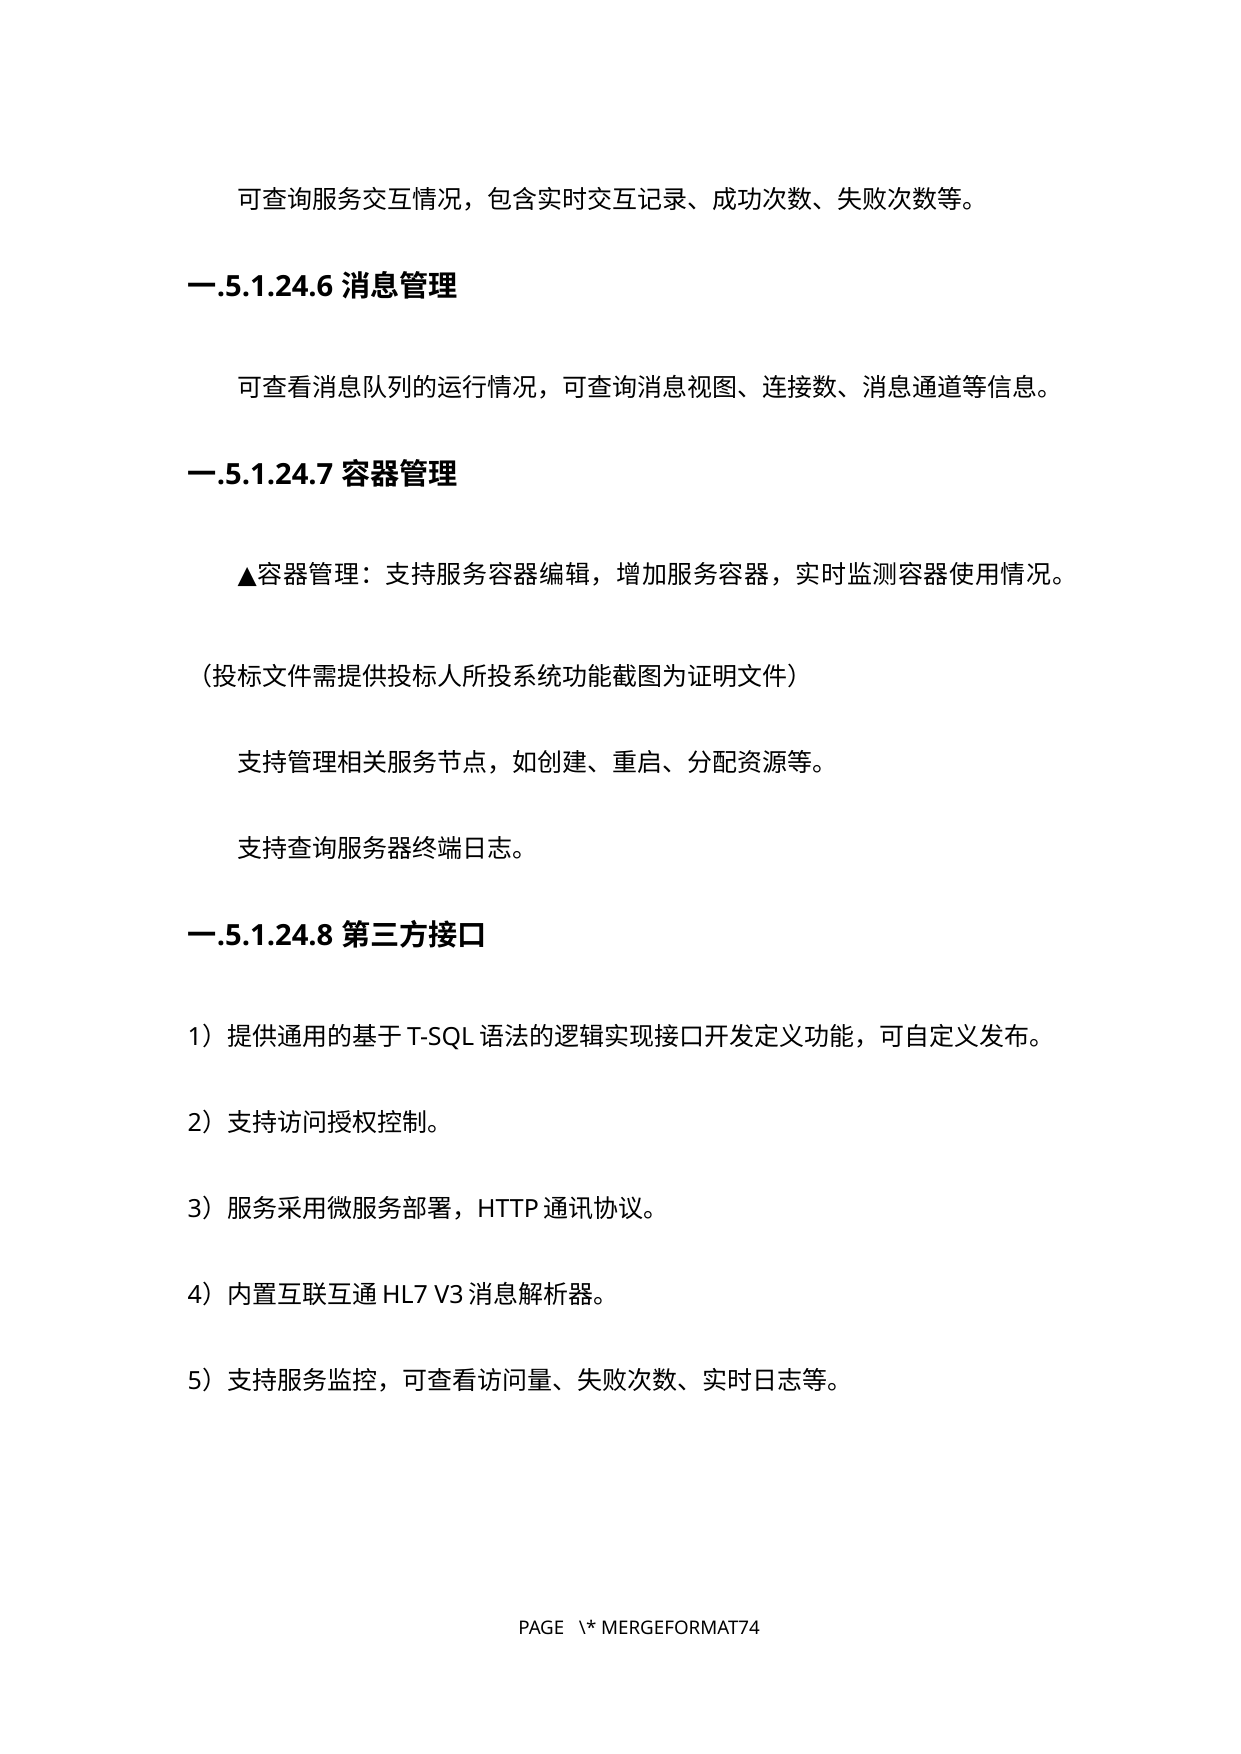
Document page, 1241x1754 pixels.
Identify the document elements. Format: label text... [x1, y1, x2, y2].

subtitle 消息管理 [187, 250, 1053, 318]
text 支持管理相关服务节点，如创建、重启、分配资源等。 [187, 727, 1053, 795]
list 支持访问授权控制。 [187, 1087, 1053, 1154]
list 支持服务监控，可查看访问量、失败次数、实时日志等。 [187, 1345, 1053, 1413]
text ▲容器管理：支持服务容器编辑，增加服务容器，实时监测容器使用情况。（投标文件需提供投标人所投系统功能截图为证明文件） [187, 539, 1053, 709]
subtitle 容器管理 [187, 437, 1053, 505]
text 可查看消息队列的运行情况，可查询消息视图、连接数、消息通道等信息。 [187, 351, 1053, 419]
subtitle 第三方接口 [187, 899, 1053, 967]
text 支持查询服务器终端日志。 [187, 813, 1053, 881]
text 可查询服务交互情况，包含实时交互记录、成功次数、失败次数等。 [187, 164, 1053, 232]
list 提供通用的基于T-SQL语法的逻辑实现接口开发定义功能，可自定义发布。 [187, 1001, 1053, 1068]
list 服务采用微服务部署，HTTP通讯协议。 [187, 1173, 1053, 1241]
list 内置互联互通HL7 V3消息解析器。 [187, 1259, 1053, 1327]
